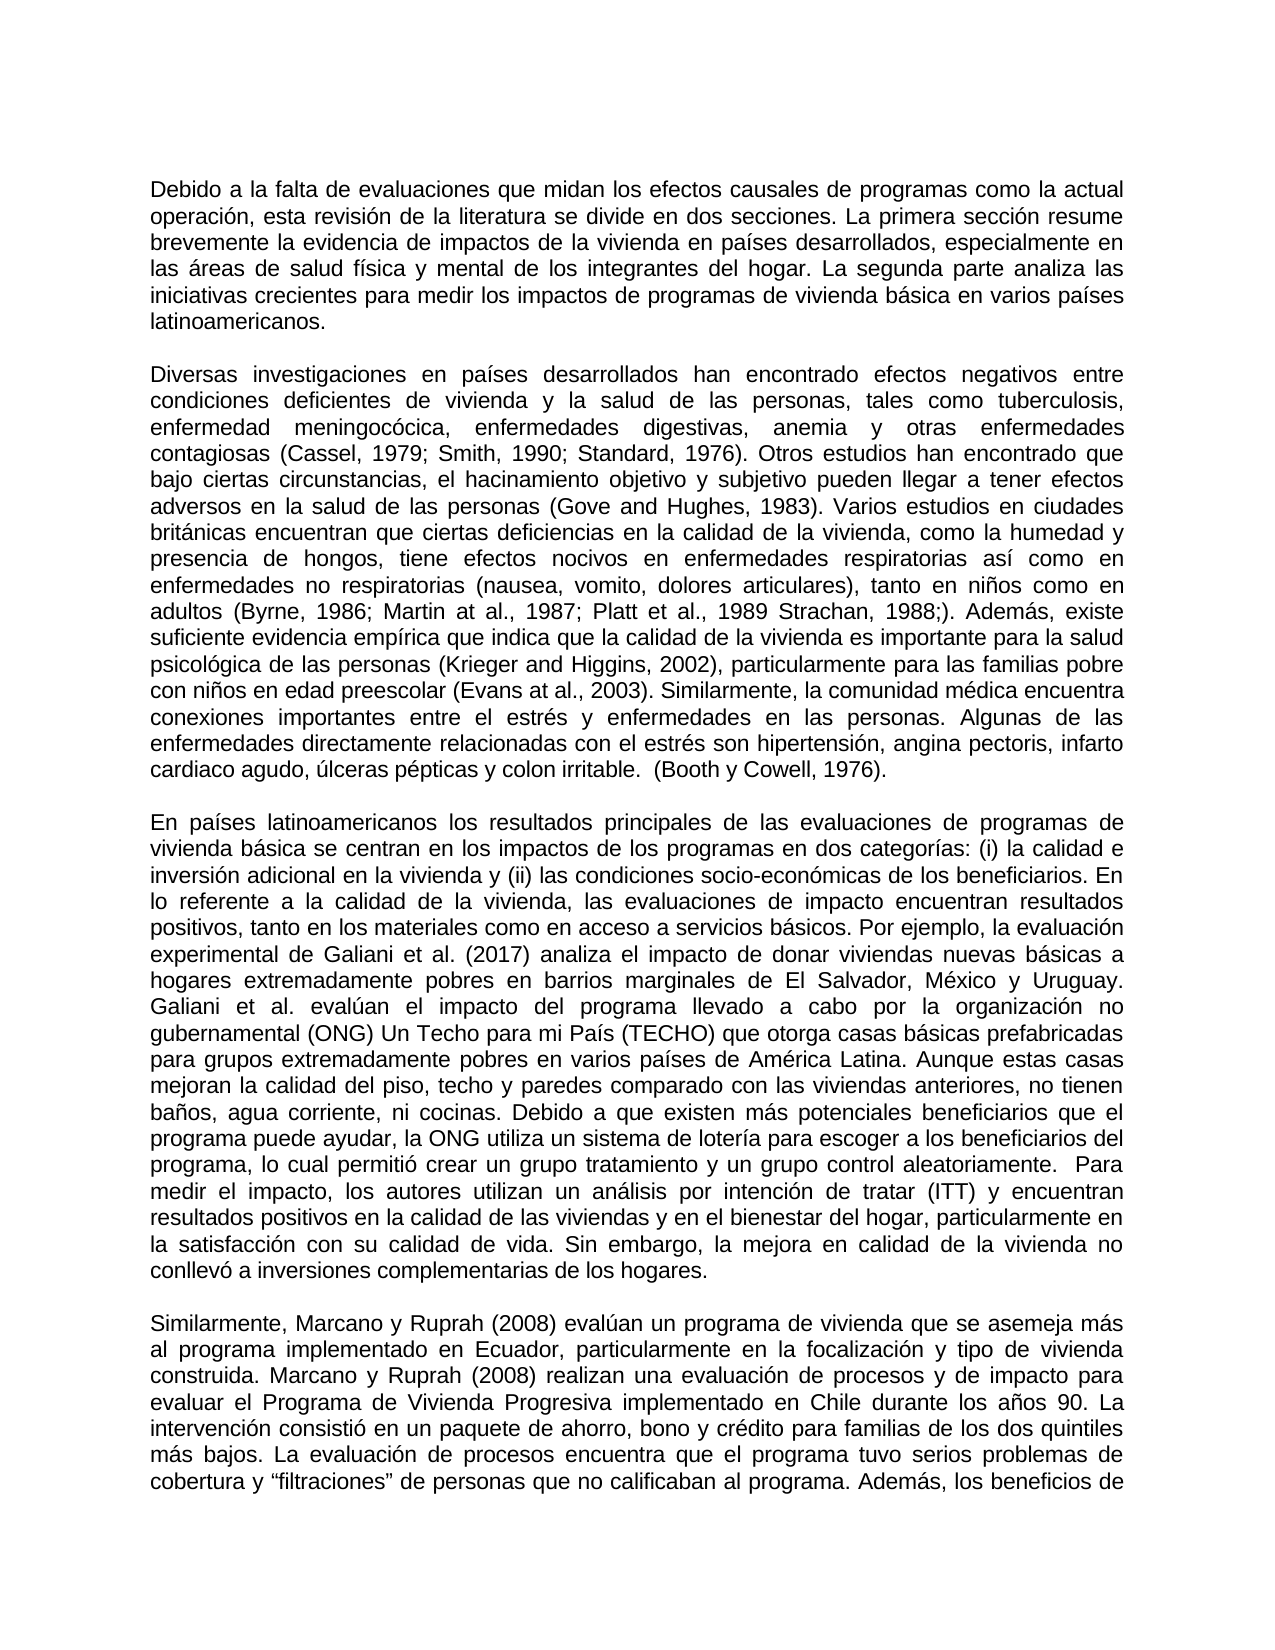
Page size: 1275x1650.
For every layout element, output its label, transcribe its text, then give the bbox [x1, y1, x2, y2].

text Debido a la falta de evaluaciones que midan los efectos causales de programas como la actual operación, esta revisión de la literatura se divide en dos secciones. La primera sección resume brevemente la evidencia de impactos de la vivienda en países desarrollados, especialmente en las áreas de salud física y mental de los integrantes del hogar. La segunda parte analiza las iniciativas crecientes para medir los impactos de programas de vivienda básica en varios países latinoamericanos. [150, 176, 1125, 334]
text En países latinoamericanos los resultados principales de las evaluaciones de programas de vivienda básica se centran en los impactos de los programas en dos categorías: (i) la calidad e inversión adicional en la vivienda y (ii) las condiciones socio-económicas de los beneficiarios. En lo referente a la calidad de la vivienda, las evaluaciones de impacto encuentran resultados positivos, tanto en los materiales como en acceso a servicios básicos. Por ejemplo, la evaluación experimental de Galiani et al. (2017) analiza el impacto de donar viviendas nuevas básicas a hogares extremadamente pobres en barrios marginales de El Salvador, México y Uruguay. Galiani et al. evalúan el impacto del programa llevado a cabo por la organización no gubernamental (ONG) Un Techo para mi País (TECHO) que otorga casas básicas prefabricadas para grupos extremadamente pobres en varios países de América Latina. Aunque estas casas mejoran la calidad del piso, techo y paredes comparado con las viviendas anteriores, no tienen baños, agua corriente, ni cocinas. Debido a que existen más potenciales beneficiarios que el programa puede ayudar, la ONG utiliza un sistema de lotería para escoger a los beneficiarios del programa, lo cual permitió crear un grupo tratamiento y un grupo control aleatoriamente. Para medir el impacto, los autores utilizan un análisis por intención de tratar (ITT) y encuentran resultados positivos en la calidad de las viviendas y en el bienestar del hogar, particularmente en la satisfacción con su calidad de vida. Sin embargo, la mejora en calidad de la vivienda no conllevó a inversiones complementarias de los hogares. [150, 809, 1125, 1283]
text Diversas investigaciones en países desarrollados han encontrado efectos negativos entre condiciones deficientes de vivienda y la salud de las personas, tales como tuberculosis, enfermedad meningocócica, enfermedades digestivas, anemia y otras enfermedades contagiosas (Cassel, 1979; Smith, 1990; Standard, 1976). Otros estudios han encontrado que bajo ciertas circunstancias, el hacinamiento objetivo y subjetivo pueden llegar a tener efectos adversos en la salud de las personas (Gove and Hughes, 1983). Varios estudios en ciudades británicas encuentran que ciertas deficiencias en la calidad de la vivienda, como la humedad y presencia de hongos, tiene efectos nocivos en enfermedades respiratorias así como en enfermedades no respiratorias (nausea, vomito, dolores articulares), tanto en niños como en adultos (Byrne, 1986; Martin at al., 1987; Platt et al., 1989 Strachan, 1988;). Además, existe suficiente evidencia empírica que indica que la calidad de la vivienda es importante para la salud psicológica de las personas (Krieger and Higgins, 2002), particularmente para las familias pobre con niños en edad preescolar (Evans at al., 2003). Similarmente, la comunidad médica encuentra conexiones importantes entre el estrés y enfermedades en las personas. Algunas de las enfermedades directamente relacionadas con el estrés son hipertensión, angina pectoris, infarto cardiaco agudo, úlceras pépticas y colon irritable. (Booth y Cowell, 1976). [150, 361, 1125, 782]
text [150, 1309, 1125, 1494]
